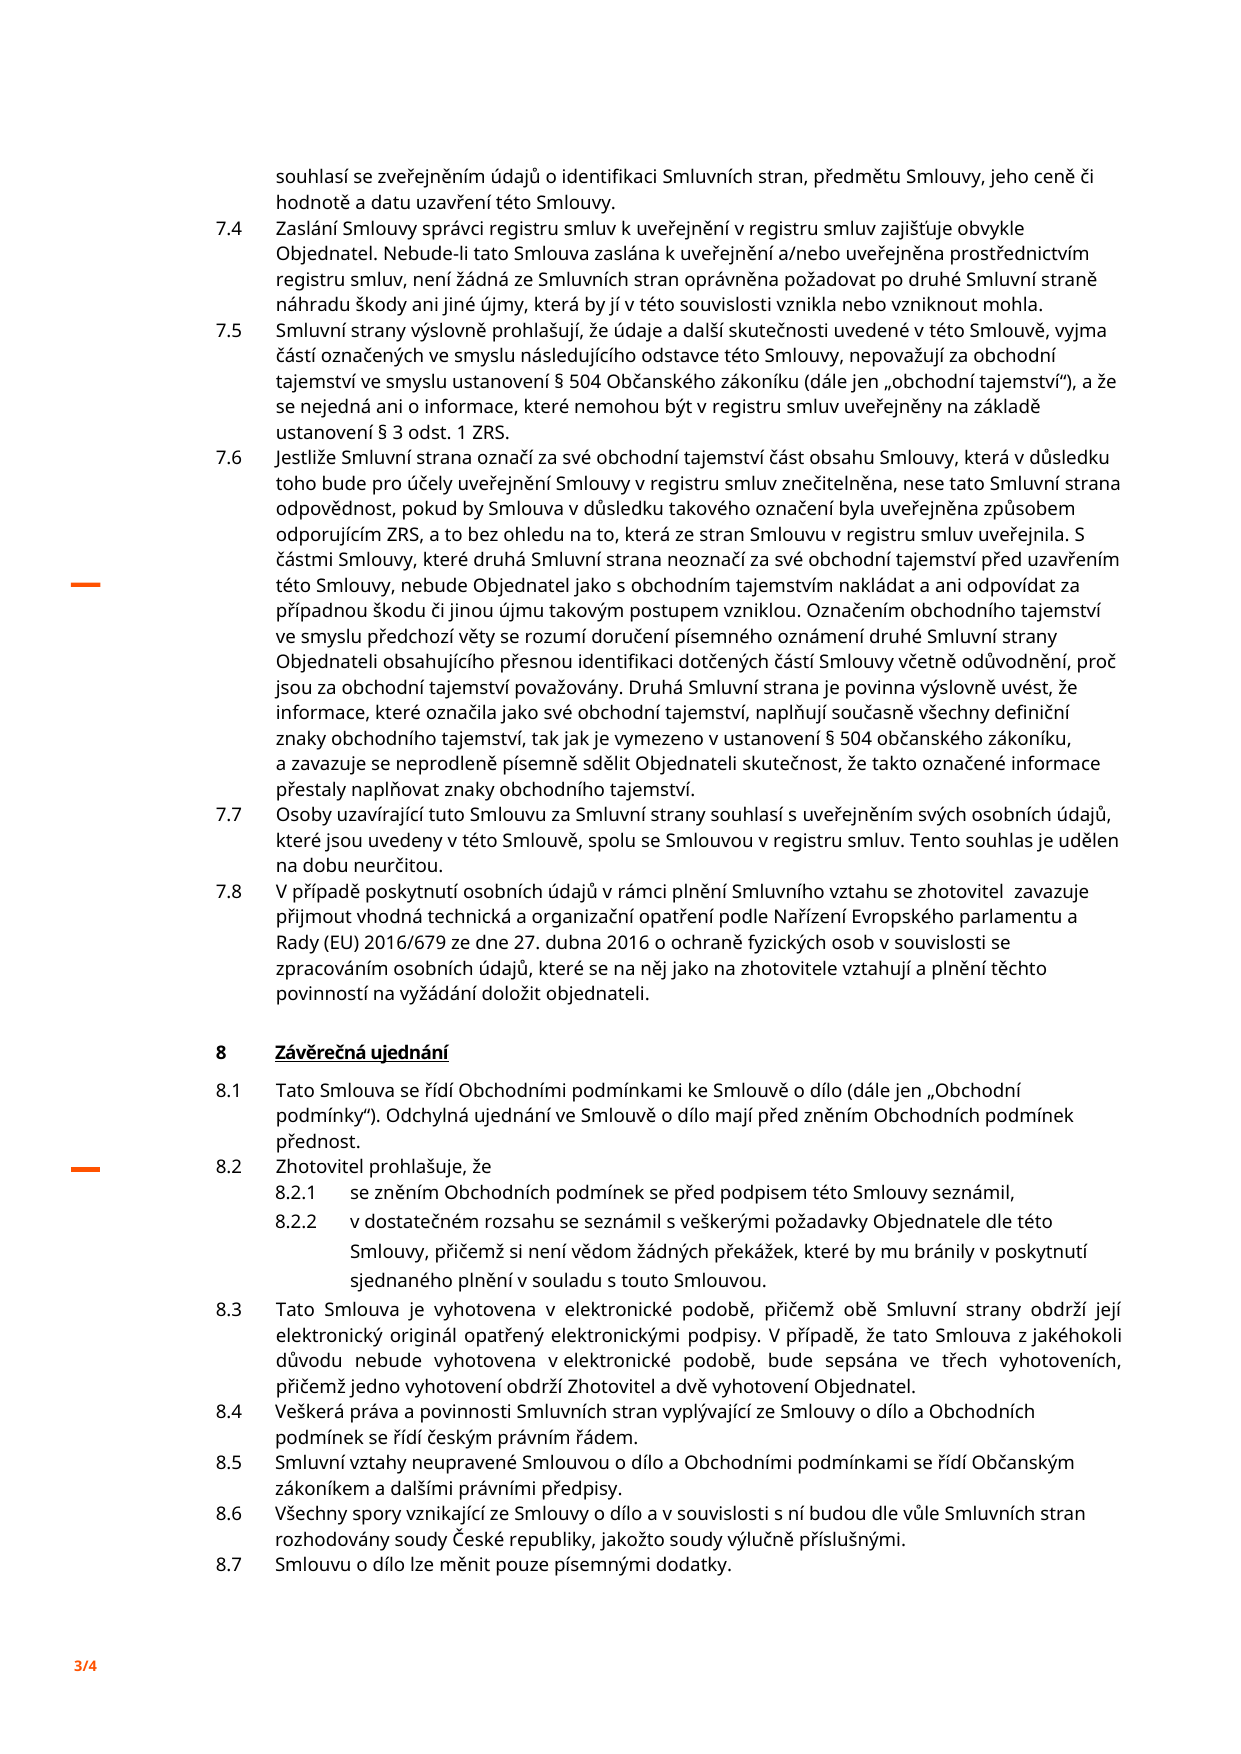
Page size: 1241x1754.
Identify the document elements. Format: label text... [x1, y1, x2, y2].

subtitle Smlouvu o dílo lze měnit pouze písemnými dodatky. [216, 1552, 1122, 1577]
subtitle V případě poskytnutí osobních údajů v rámci plnění Smluvního vztahu se zhotovitel zavazuje přijmout vhodná technická a organizační opatření podle Nařízení Evropského parlamentu a Rady (EU) 2016/679 ze dne 27. dubna 2016 o ochraně fyzických osob v souvislosti se zpracováním osobních údajů, které se na něj jako na zhotovitele vztahují a plnění těchto povinností na vyžádání doložit objednateli. [216, 878, 1122, 1006]
subtitle se zněním Obchodních podmínek se před podpisem této Smlouvy seznámil, [275, 1179, 1122, 1205]
subtitle Smluvní vztahy neupravené Smlouvou o dílo a Obchodními podmínkami se řídí Občanským zákoníkem a dalšími právními předpisy. [216, 1449, 1122, 1501]
subtitle Zhotovitel prohlašuje, že [216, 1154, 1122, 1179]
subtitle Tato Smlouva se řídí Obchodními podmínkami ke Smlouvě o dílo (dále jen „Obchodní podmínky“). Odchylná ujednání ve Smlouvě o dílo mají před zněním Obchodních podmínek přednost. [216, 1077, 1122, 1154]
subtitle Závěrečná ujednání [216, 1039, 1122, 1065]
subtitle Všechny spory vznikající ze Smlouvy o dílo a v souvislosti s ní budou dle vůle Smluvních stran rozhodovány soudy České republiky, jakožto soudy výlučně příslušnými. [216, 1501, 1122, 1552]
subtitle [216, 164, 1122, 215]
subtitle Zaslání Smlouvy správci registru smluv k uveřejnění v registru smluv zajišťuje obvykle Objednatel. Nebude-li tato Smlouva zaslána k uveřejnění a/nebo uveřejněna prostřednictvím registru smluv, není žádná ze Smluvních stran oprávněna požadovat po druhé Smluvní straně náhradu škody ani jiné újmy, která by jí v této souvislosti vznikla nebo vzniknout mohla. [216, 215, 1122, 317]
subtitle Smluvní strany výslovně prohlašují, že údaje a další skutečnosti uvedené v této Smlouvě, vyjma částí označených ve smyslu následujícího odstavce této Smlouvy, nepovažují za obchodní tajemství ve smyslu ustanovení § 504 Občanského zákoníku (dále jen „obchodní tajemství“), a že se nejedná ani o informace, které nemohou být v registru smluv uveřejněny na základě ustanovení § 3 odst. 1 ZRS. [216, 317, 1122, 444]
subtitle Osoby uzavírající tuto Smlouvu za Smluvní strany souhlasí s uveřejněním svých osobních údajů, které jsou uvedeny v této Smlouvě, spolu se Smlouvou v registru smluv. Tento souhlas je udělen na dobu neurčitou. [216, 802, 1122, 878]
subtitle Jestliže Smluvní strana označí za své obchodní tajemství část obsahu Smlouvy, která v důsledku toho bude pro účely uveřejnění Smlouvy v registru smluv znečitelněna, nese tato Smluvní strana odpovědnost, pokud by Smlouva v důsledku takového označení byla uveřejněna způsobem odporujícím ZRS, a to bez ohledu na to, která ze stran Smlouvu v registru smluv uveřejnila. S částmi Smlouvy, které druhá Smluvní strana neoznačí za své obchodní tajemství před uzavřením této Smlouvy, nebude Objednatel jako s obchodním tajemstvím nakládat a ani odpovídat za případnou škodu či jinou újmu takovým postupem vzniklou. Označením obchodního tajemství ve smyslu předchozí věty se rozumí doručení písemného oznámení druhé Smluvní strany Objednateli obsahujícího přesnou identifikaci dotčených částí Smlouvy včetně odůvodnění, proč jsou za obchodní tajemství považovány. Druhá Smluvní strana je povinna výslovně uvést, že informace, které označila jako své obchodní tajemství, naplňují současně všechny definiční znaky obchodního tajemství, tak jak je vymezeno v ustanovení § 504 občanského zákoníku, a zavazuje se neprodleně písemně sdělit Objednateli skutečnost, že takto označené informace přestaly naplňovat znaky obchodního tajemství. [216, 444, 1122, 802]
subtitle Tato Smlouva je vyhotovena v elektronické podobě, přičemž obě Smluvní strany obdrží její elektronický originál opatřený elektronickými podpisy. V případě, že tato Smlouva z jakéhokoli důvodu nebude vyhotovena v elektronické podobě, bude sepsána ve třech vyhotoveních, přičemž jedno vyhotovení obdrží Zhotovitel a dvě vyhotovení Objednatel. [216, 1296, 1122, 1398]
subtitle v dostatečném rozsahu se seznámil s veškerými požadavky Objednatele dle této Smlouvy, přičemž si není vědom žádných překážek, které by mu bránily v poskytnutí sjednaného plnění v souladu s touto Smlouvou. [275, 1209, 1122, 1293]
subtitle Veškerá práva a povinnosti Smluvních stran vyplývající ze Smlouvy o dílo a Obchodních podmínek se řídí českým právním řádem. [216, 1398, 1122, 1449]
